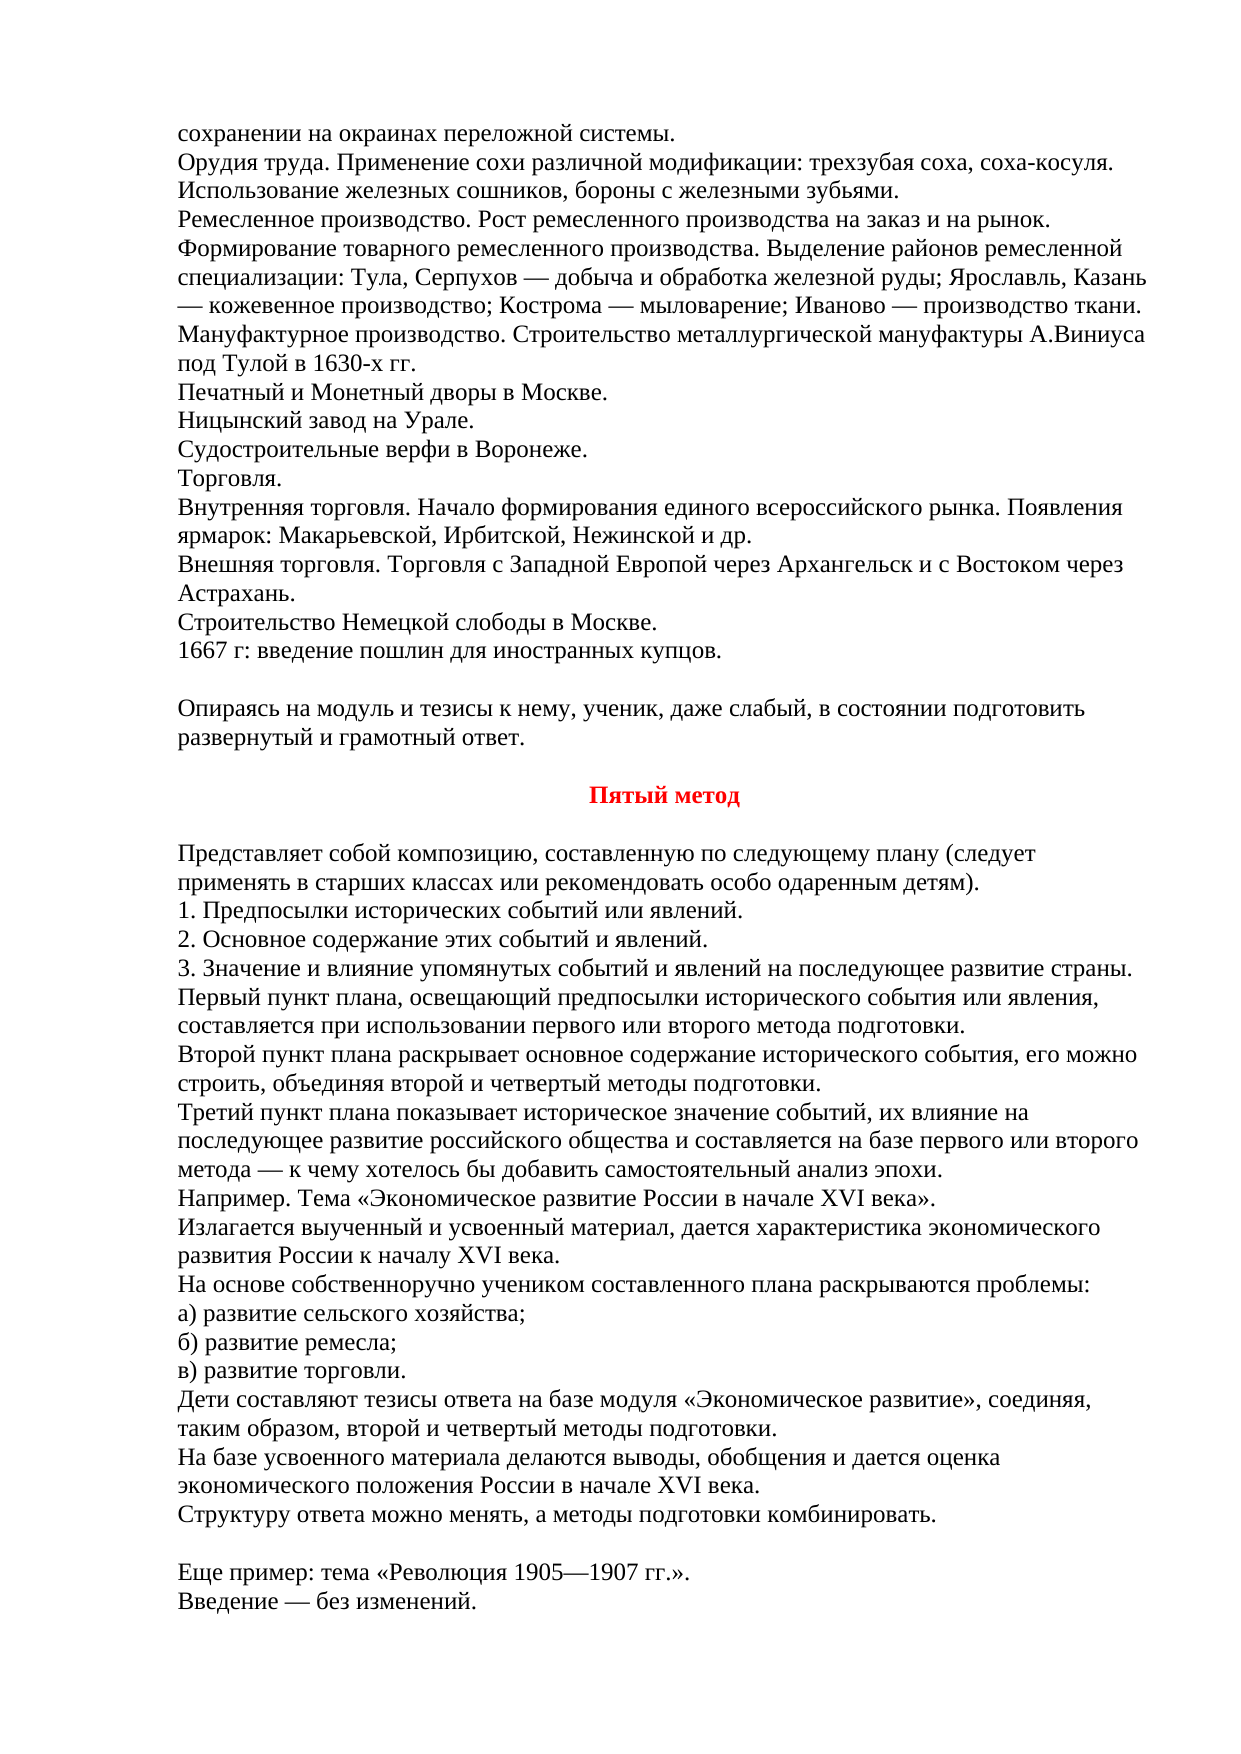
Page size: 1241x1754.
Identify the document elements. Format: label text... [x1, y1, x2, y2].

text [177, 1557, 1152, 1615]
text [177, 118, 1152, 664]
text Пятый метод [177, 780, 1152, 809]
text Опираясь на модуль и тезисы к нему, ученик, даже слабый, в состоянии подготовить развернутый и грамотный ответ. [177, 693, 1152, 751]
text Представляет собой композицию, составленную по следующему плану (следует применять в старших классах или рекомендовать особо одаренным детям). 1. Предпосылки исторических событий или явлений. 2. Основное содержание этих событий и явлений. 3. Значение и влияние упомянутых событий и явлений на последующее развитие страны. Первый пункт плана, освещающий предпосылки исторического события или явления, составляется при использовании первого или второго метода подготовки. Второй пункт плана раскрывает основное содержание исторического события, его можно строить, объединяя второй и четвертый методы подготовки. Третий пункт плана показывает историческое значение событий, их влияние на последующее развитие российского общества и составляется на базе первого или второго метода — к чему хотелось бы добавить самостоятельный анализ эпохи. Например. Тема «Экономическое развитие России в начале XVI века». Излагается выученный и усвоенный материал, дается характеристика экономического развития России к началу XVI века. На основе собственноручно учеником составленного плана раскрываются проблемы: а) развитие сельского хозяйства; б) развитие ремесла; в) развитие торговли. Дети составляют тезисы ответа на базе модуля «Экономическое развитие», соединяя, таким образом, второй и четвертый методы подготовки. На базе усвоенного материала делаются выводы, обобщения и дается оценка экономического положения России в начале XVI века. Структуру ответа можно менять, а методы подготовки комбинировать. [177, 838, 1152, 1528]
